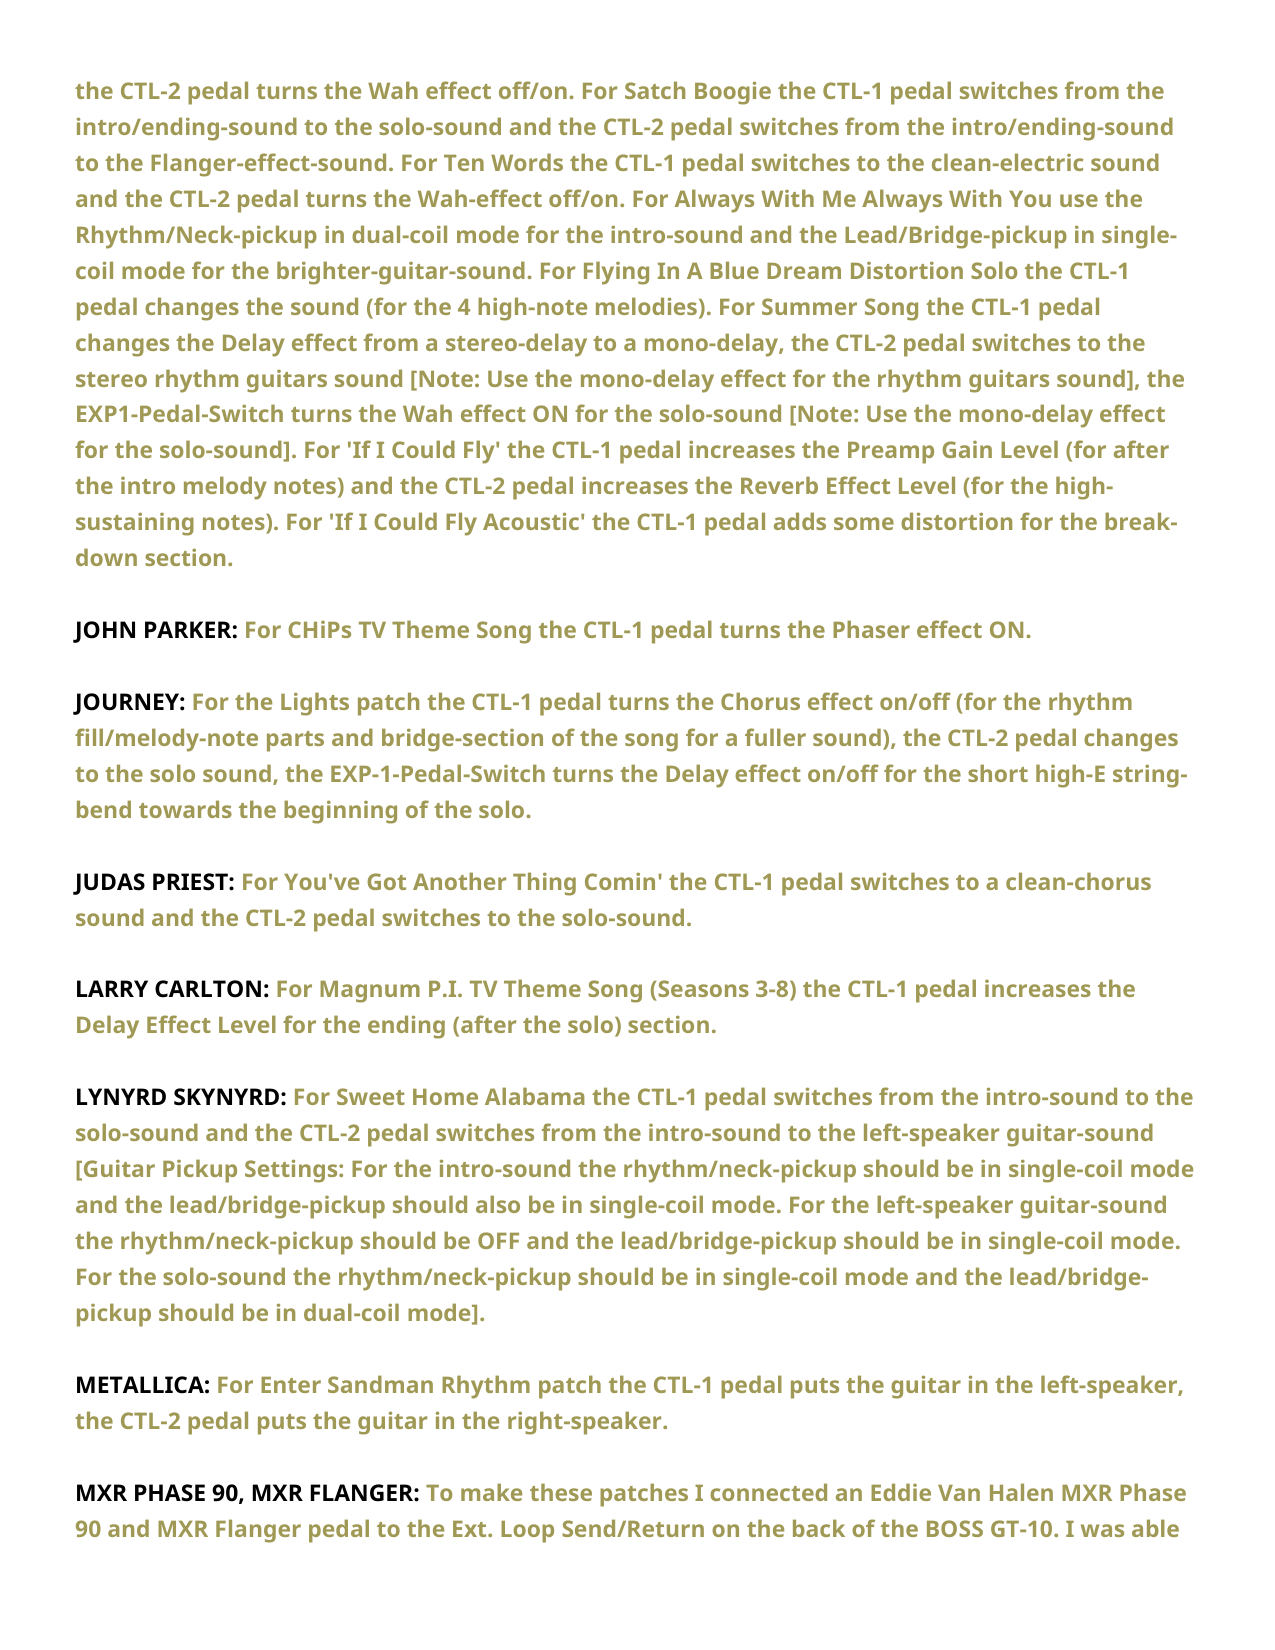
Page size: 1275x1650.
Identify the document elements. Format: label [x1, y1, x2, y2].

text [75, 75, 1200, 1544]
